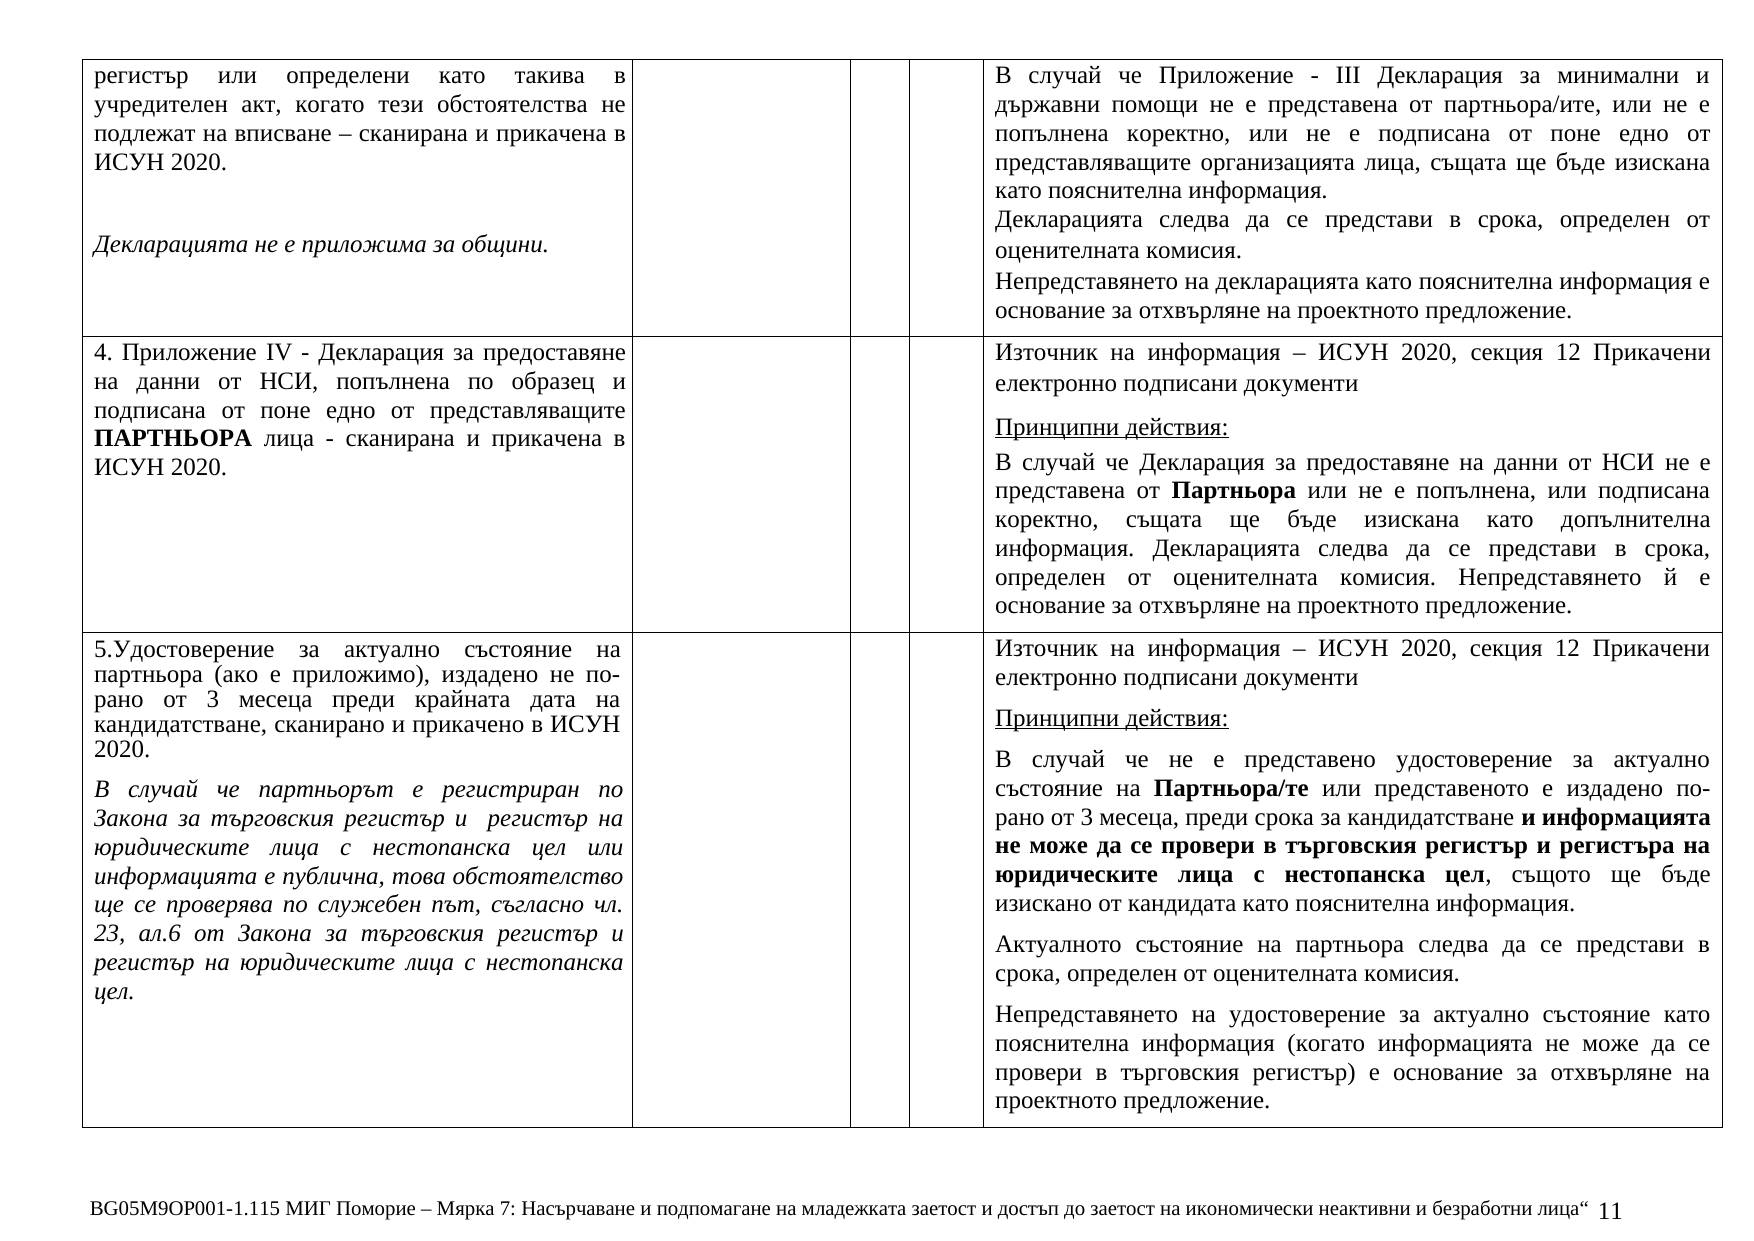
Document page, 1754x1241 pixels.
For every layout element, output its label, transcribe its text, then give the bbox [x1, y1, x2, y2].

table_cell [910, 60, 983, 336]
table_cell [633, 633, 850, 1127]
table_cell [633, 337, 850, 632]
table_cell 4. Приложение IV - Декларация за предоставяне на данни от НСИ, попълнена по образец и подписана от поне едно от представляващите ПАРТНЬОРА лица - сканирана и прикачена в ИСУН 2020. [83, 337, 632, 632]
table_cell Източник на информация – ИСУН 2020, секция 12 Прикачени електронно подписани документи Принципни действия: В случай че не е представено удостоверение за актуално състояние на Партньора/те или представеното е издадено по-рано от 3 месеца, преди срока за кандидатстване и информацията не може да се провери в търговския регистър и регистъра на юридическите лица с нестопанска цел, същото ще бъде изискано от кандидата като пояснителна информация. Актуалното състояние на партньора следва да се представи в срока, определен от оценителната комисия. Непредставянето на удостоверение за актуално състояние като пояснителна информация (когато информацията не може да се провери в търговския регистър) е основание за отхвърляне на проектното предложение. [984, 633, 1722, 1127]
table_cell Източник на информация – ИСУН 2020, секция 12 Прикачени електронно подписани документи Принципни действия: В случай че Декларация за предоставяне на данни от НСИ не е представена от Партньора или не е попълнена, или подписана коректно, същата ще бъде изискана като допълнителна информация. Декларацията следва да се представи в срока, определен от оценителната комисия. Непредставянето й е основание за отхвърляне на проектното предложение. [984, 337, 1722, 632]
table_cell [851, 337, 909, 632]
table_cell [83, 60, 632, 336]
table_cell [851, 60, 909, 336]
table_cell [633, 60, 850, 336]
table_cell [910, 337, 983, 632]
table_cell [851, 633, 909, 1127]
table_cell [910, 633, 983, 1127]
table_cell 5.Удостоверение за актуално състояние на партньора (ако е приложимо), издадено не по-рано от 3 месеца преди крайната дата на кандидатстване, сканирано и прикачено в ИСУН 2020. В случай че партньорът е регистриран по Закона за търговския регистър и регистър на юридическите лица с нестопанска цел или информацията е публична, това обстоятелство ще се проверява по служебен път, съгласно чл. 23, ал.6 от Закона за търговския регистър и регистър на юридическите лица с нестопанска цел. [83, 633, 632, 1127]
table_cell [984, 60, 1722, 336]
